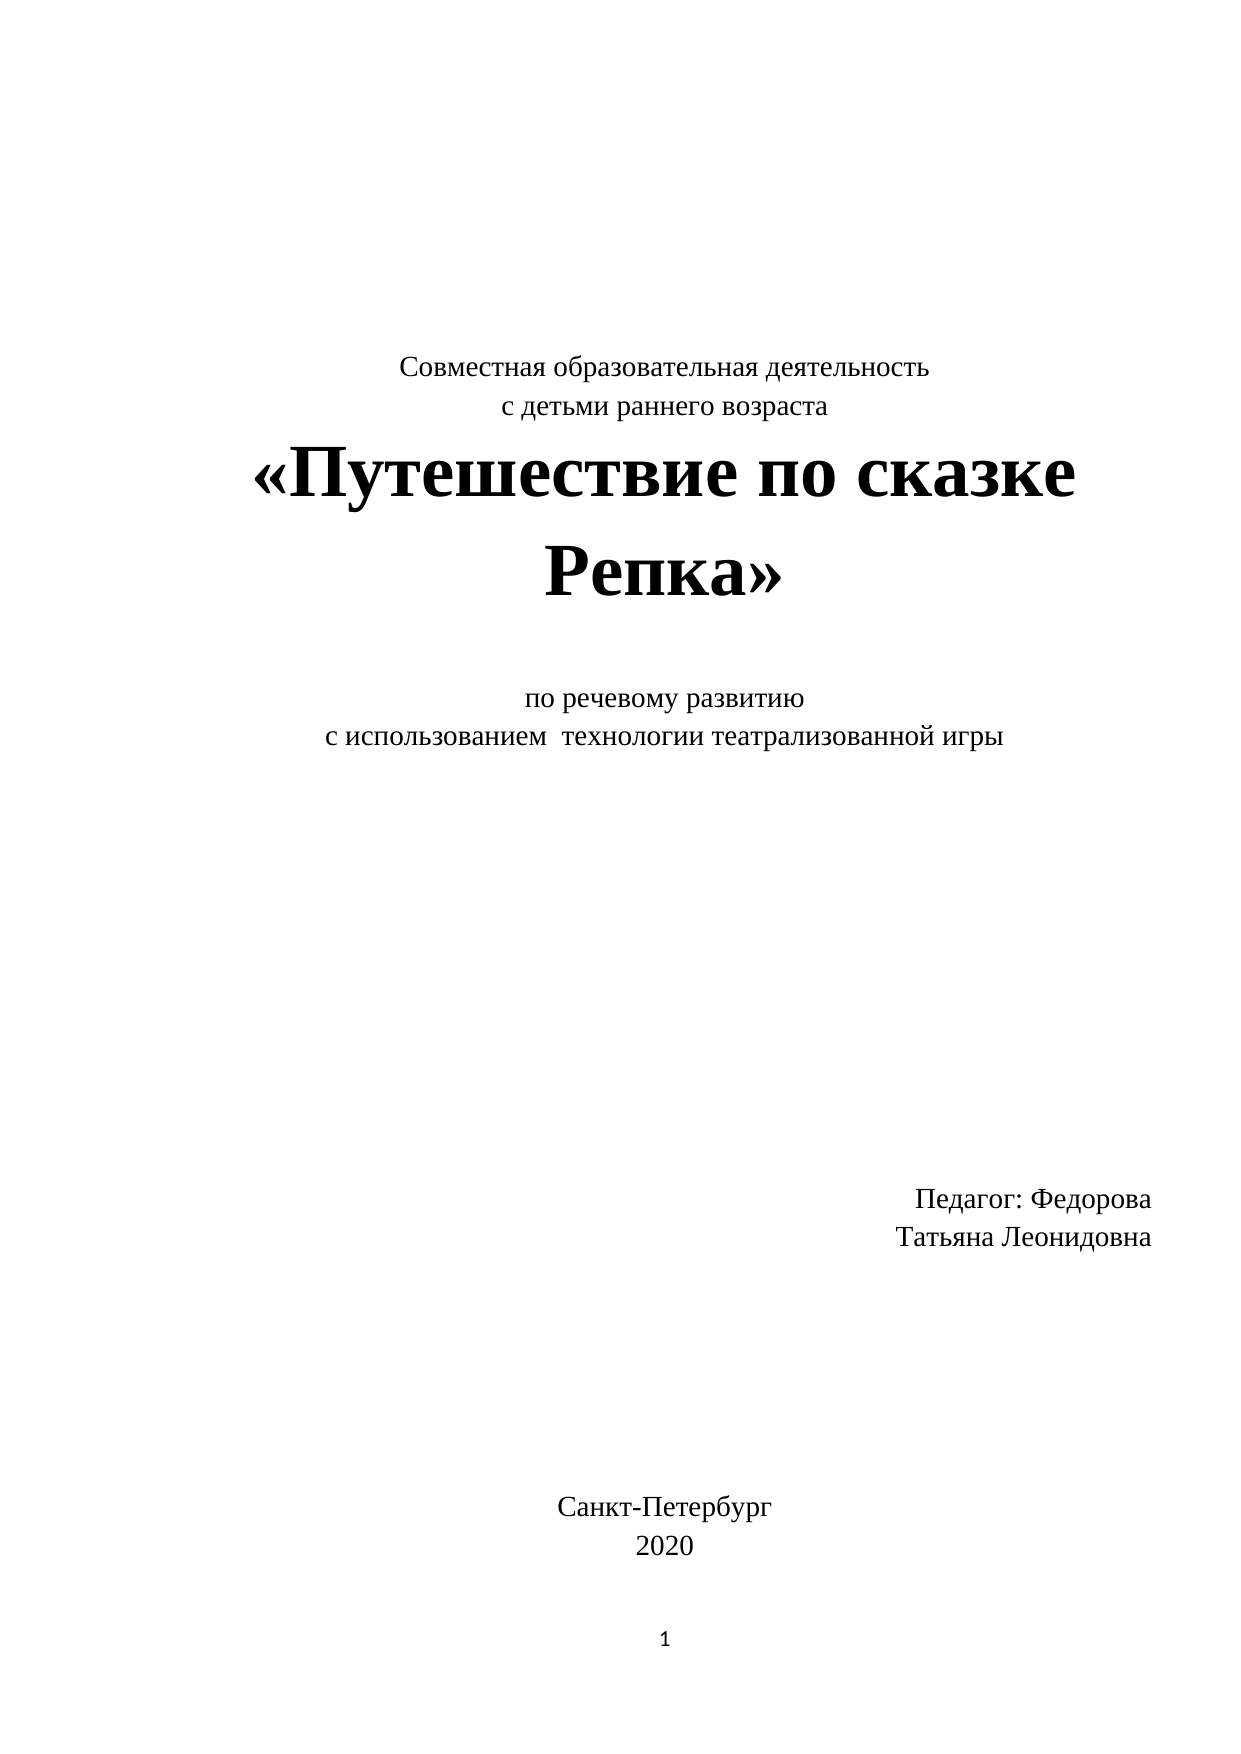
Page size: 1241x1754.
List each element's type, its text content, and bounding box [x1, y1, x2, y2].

text Совместная образовательная деятельность [177, 349, 1152, 383]
text «Путешествие по сказке Репка» [177, 426, 1152, 612]
text с использованием технологии театрализованной игры [177, 718, 1152, 752]
text по речевому развитию [177, 680, 1152, 713]
text Татьяна Леонидовна [177, 1219, 1152, 1253]
text с детьми раннего возраста [177, 388, 1152, 421]
text 2020 [177, 1528, 1152, 1561]
text Санкт-Петербург [177, 1489, 1152, 1523]
text Педагог: Федорова [177, 1181, 1152, 1214]
